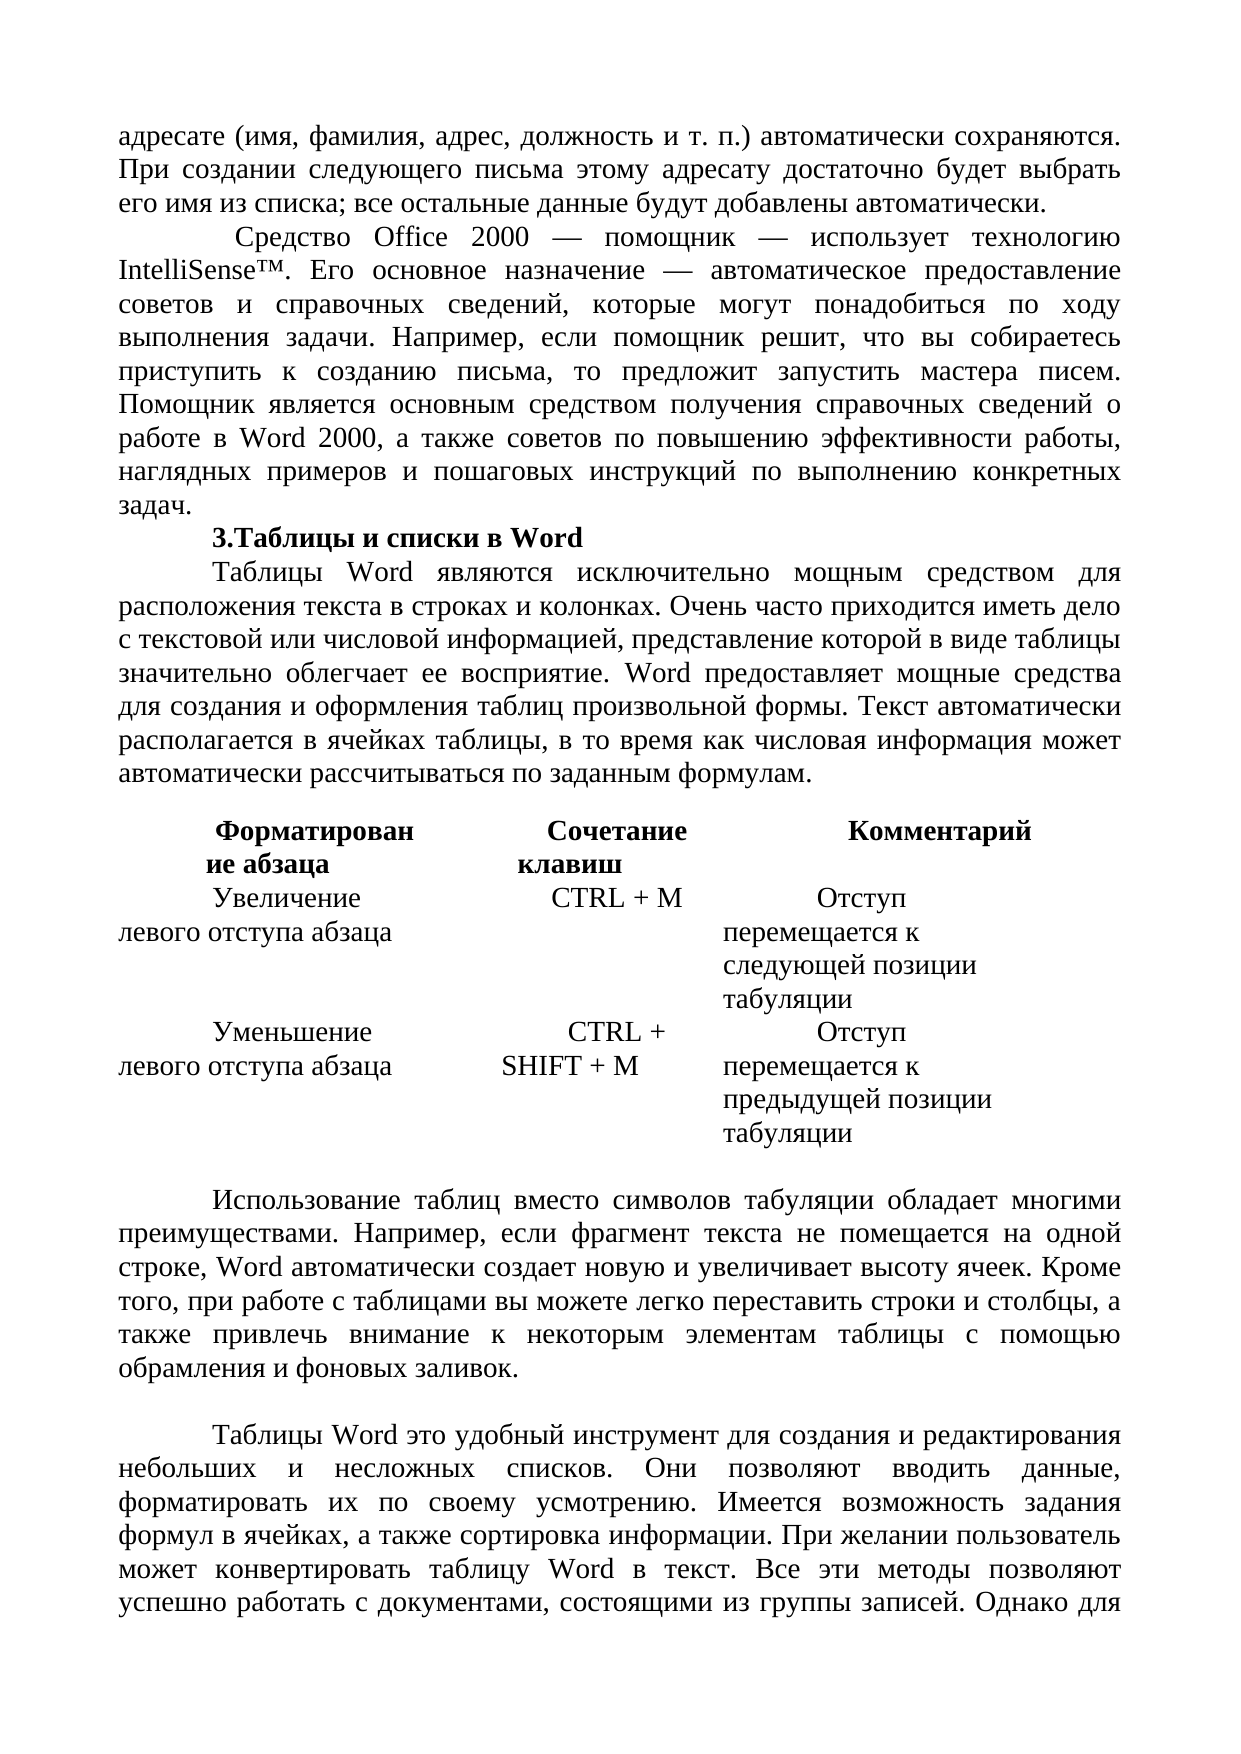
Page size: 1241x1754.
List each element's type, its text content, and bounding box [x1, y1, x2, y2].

text 3.Таблицы и списки в Word [118, 521, 1122, 554]
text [118, 118, 1122, 219]
text Таблицы Word являются исключительно мощным средством для расположения текста в строках и колонках. Очень часто приходится иметь дело с текстовой или числовой информацией, представление которой в виде таблицы значительно облегчает ее восприятие. Word предоставляет мощные средства для создания и оформления таблиц произвольной формы. Текст автоматически располагается в ячейках таблицы, в то время как числовая информация может автоматически рассчитываться по заданным формулам. [118, 554, 1122, 789]
text Средство Office 2000 — помощник — использует технологию IntelliSense™. Его основное назначение — автоматическое предоставление советов и справочных сведений, которые могут понадобиться по ходу выполнения задачи. Например, если помощник решит, что вы собираетесь приступить к созданию письма, то предложит запустить мастера писем. Помощник является основным средством получения справочных сведений о работе в Word 2000, а также советов по повышению эффективности работы, наглядных примеров и пошаговых инструкций по выполнению конкретных задач. [118, 219, 1122, 521]
table_cell Отступ перемещается к следующей позиции табуляции [712, 880, 1074, 1014]
table_cell Отступ перемещается к предыдущей позиции табуляции [712, 1014, 1074, 1148]
table_cell Уменьшение левого отступа абзаца [107, 1014, 428, 1148]
table_cell Увеличение левого отступа абзаца [107, 880, 428, 1014]
table_header Комментарий [712, 813, 1074, 880]
table_cell CTRL + SHIFT + M [428, 1014, 712, 1148]
table_header Сочетание клавиш [428, 813, 712, 880]
table_cell CTRL + M [428, 880, 712, 1014]
text Использование таблиц вместо символов табуляции обладает многими преимуществами. Например, если фрагмент текста не помещается на одной строке, Word автоматически создает новую и увеличивает высоту ячеек. Кроме того, при работе с таблицами вы можете легко переставить строки и столбцы, а также привлечь внимание к некоторым элементам таблицы с помощью обрамления и фоновых заливок. [118, 1182, 1122, 1383]
table_header Форматирование абзаца [107, 813, 428, 880]
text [118, 1417, 1122, 1618]
